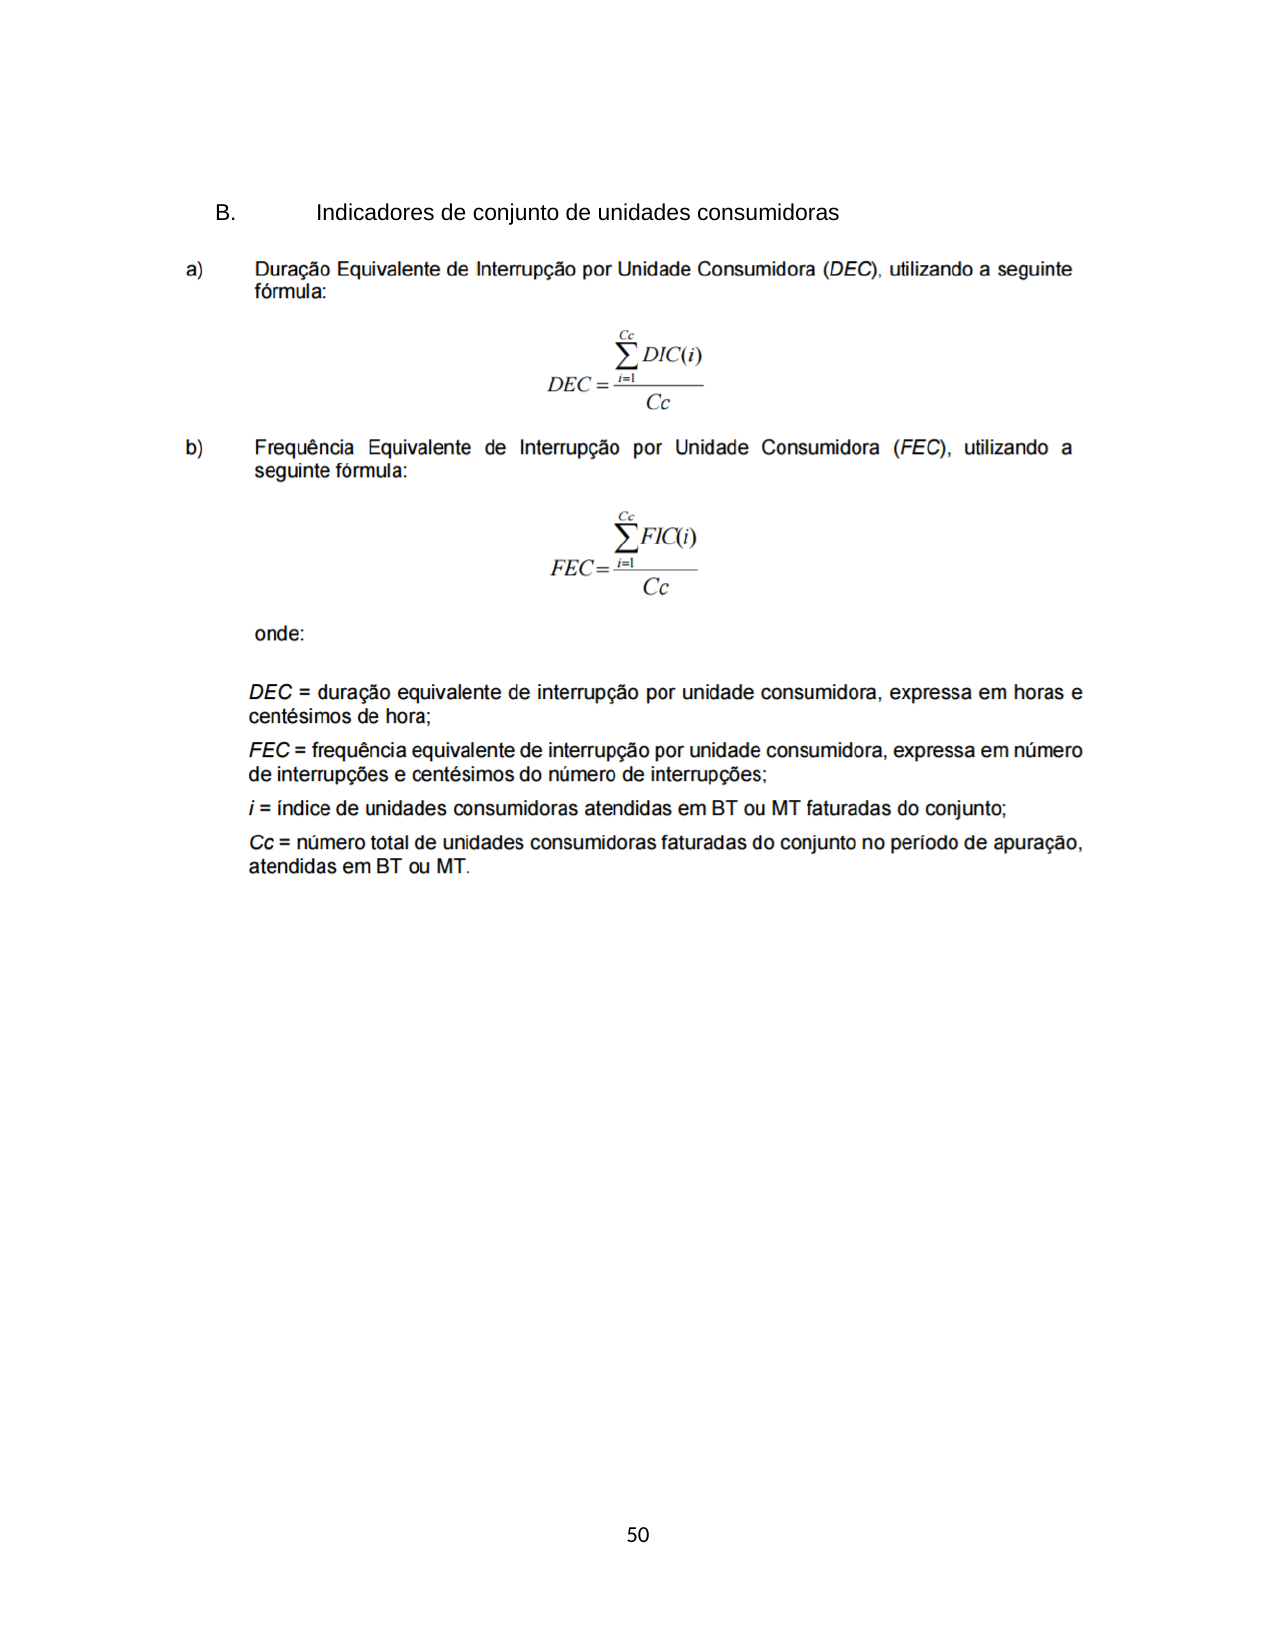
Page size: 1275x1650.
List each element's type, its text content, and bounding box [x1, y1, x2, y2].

picture [177, 675, 1098, 891]
list Indicadores de conjunto de unidades consumidoras [215, 199, 1098, 225]
picture [177, 249, 1098, 651]
